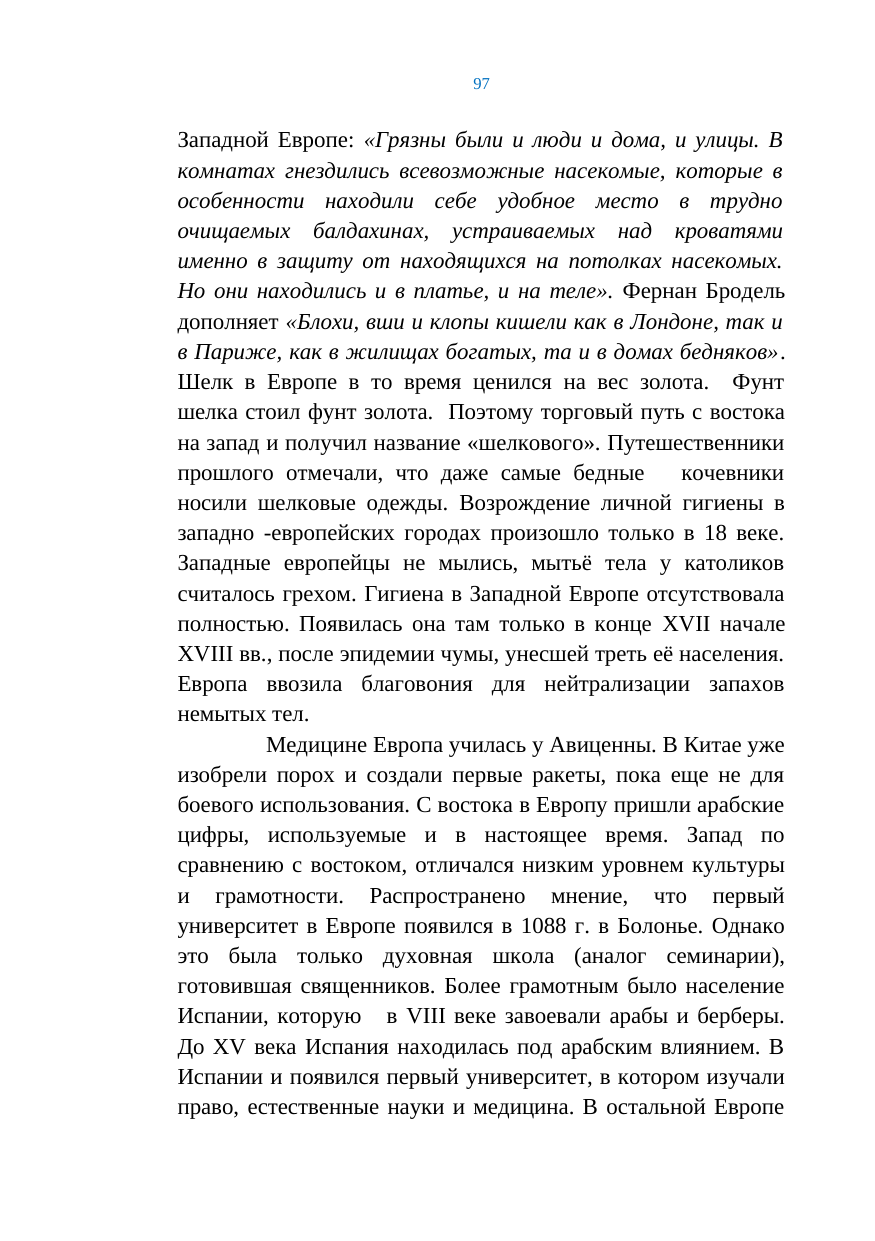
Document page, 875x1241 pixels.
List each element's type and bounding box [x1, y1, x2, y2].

text [177, 731, 786, 1119]
text [177, 127, 786, 727]
